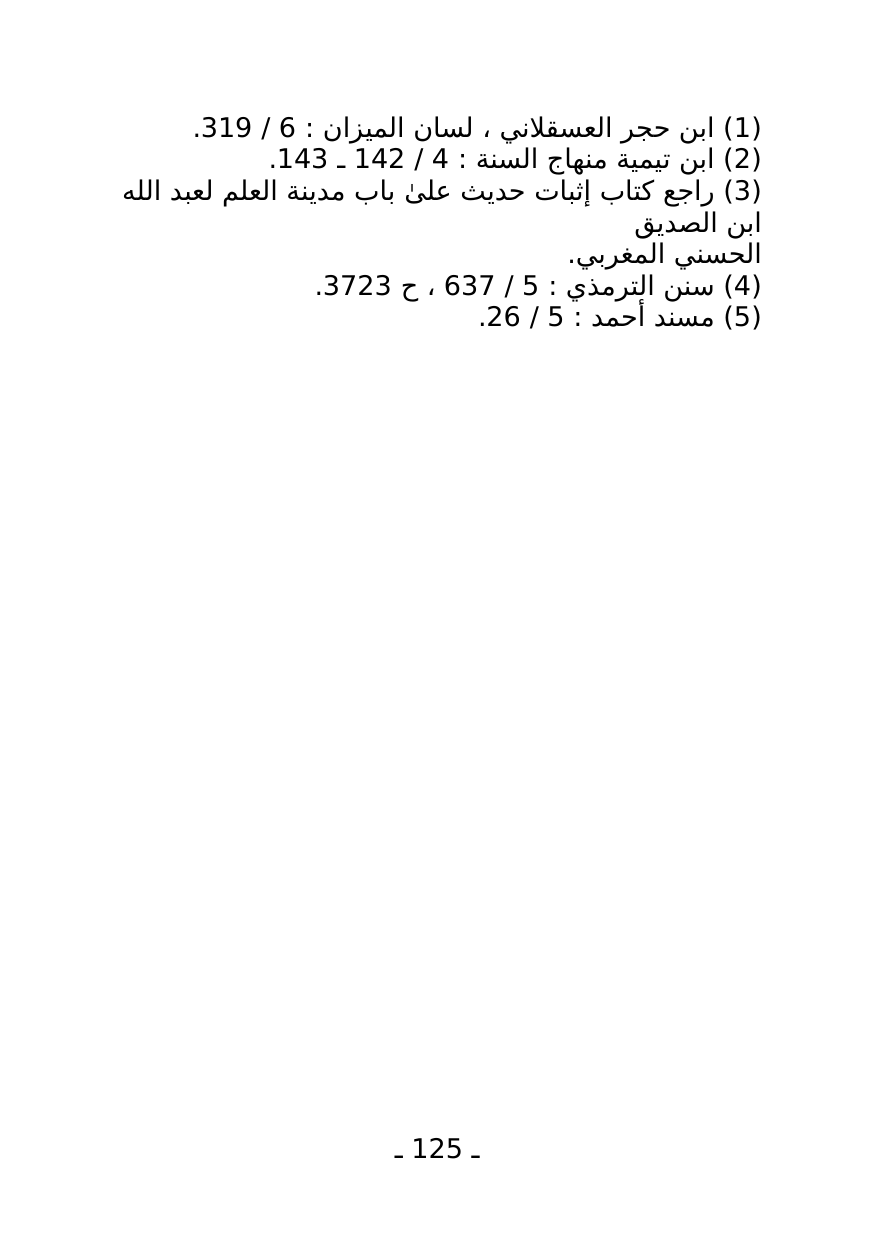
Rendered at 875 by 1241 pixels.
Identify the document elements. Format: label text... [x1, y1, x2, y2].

text (3) راجع كتاب إثبات حديث علىٰ باب مدينة العلم لعبد الله ابن الصديق الحسني المغربي. [112, 175, 762, 270]
text (4) سنن الترمذي : 5 / 637 ، ح 3723. [112, 270, 762, 302]
text (5) مسند أحمد : 5 / 26. [112, 302, 762, 333]
text (2) ابن تيمية منهاج السنة : 4 / 142 ـ 143. [112, 144, 762, 175]
text (1) ابن حجر العسقلاني ، لسان الميزان : 6 / 319. [112, 112, 762, 144]
